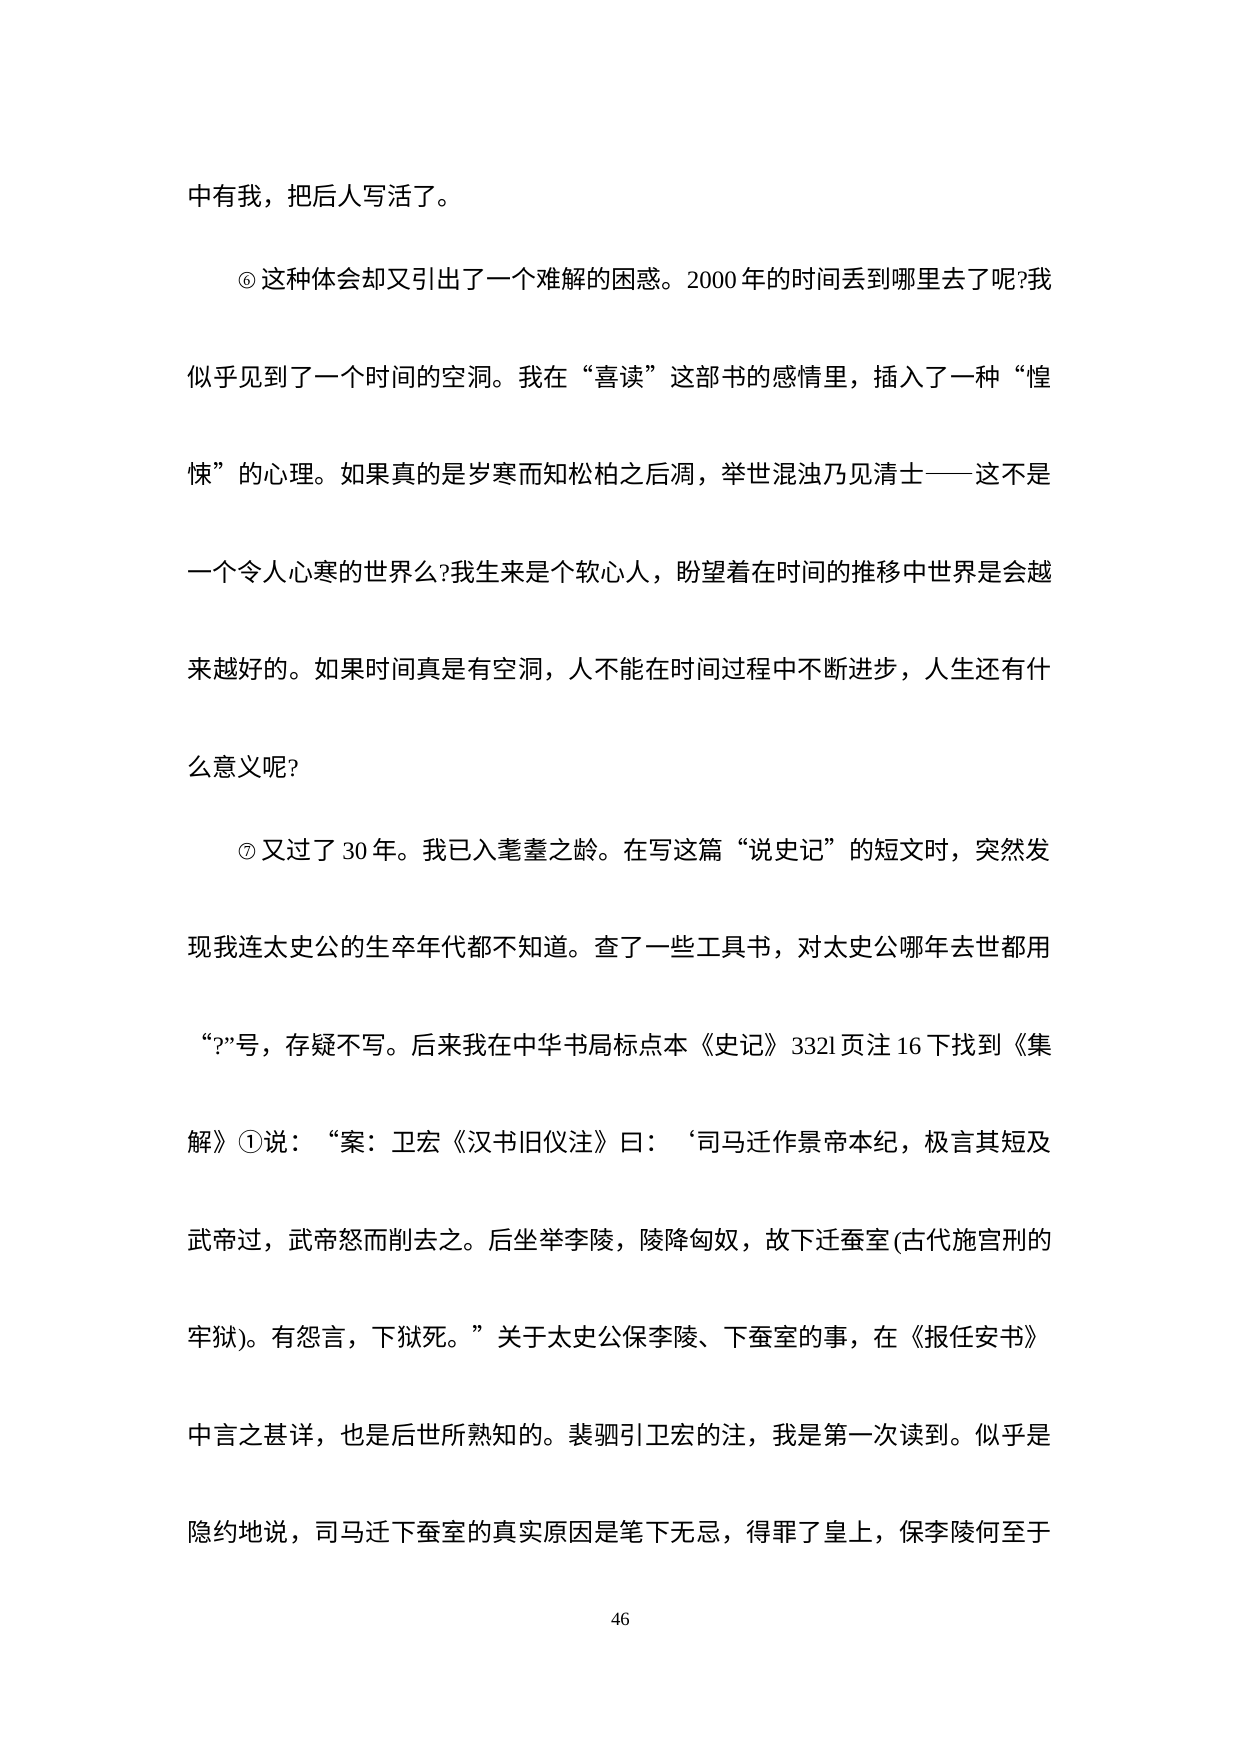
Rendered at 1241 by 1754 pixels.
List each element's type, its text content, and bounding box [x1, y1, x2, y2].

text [187, 162, 1053, 227]
text ⑥这种体会却又引出了一个难解的困惑。2000年的时间丢到哪里去了呢?我似乎见到了一个时间的空洞。我在“喜读”这部书的感情里，插入了一种“惶悚”的心理。如果真的是岁寒而知松柏之后凋，举世混浊乃见清士——这不是一个令人心寒的世界么?我生来是个软心人，盼望着在时间的推移中世界是会越来越好的。如果时间真是有空洞，人不能在时间过程中不断进步，人生还有什么意义呢? [187, 245, 1053, 798]
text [187, 816, 1053, 1563]
